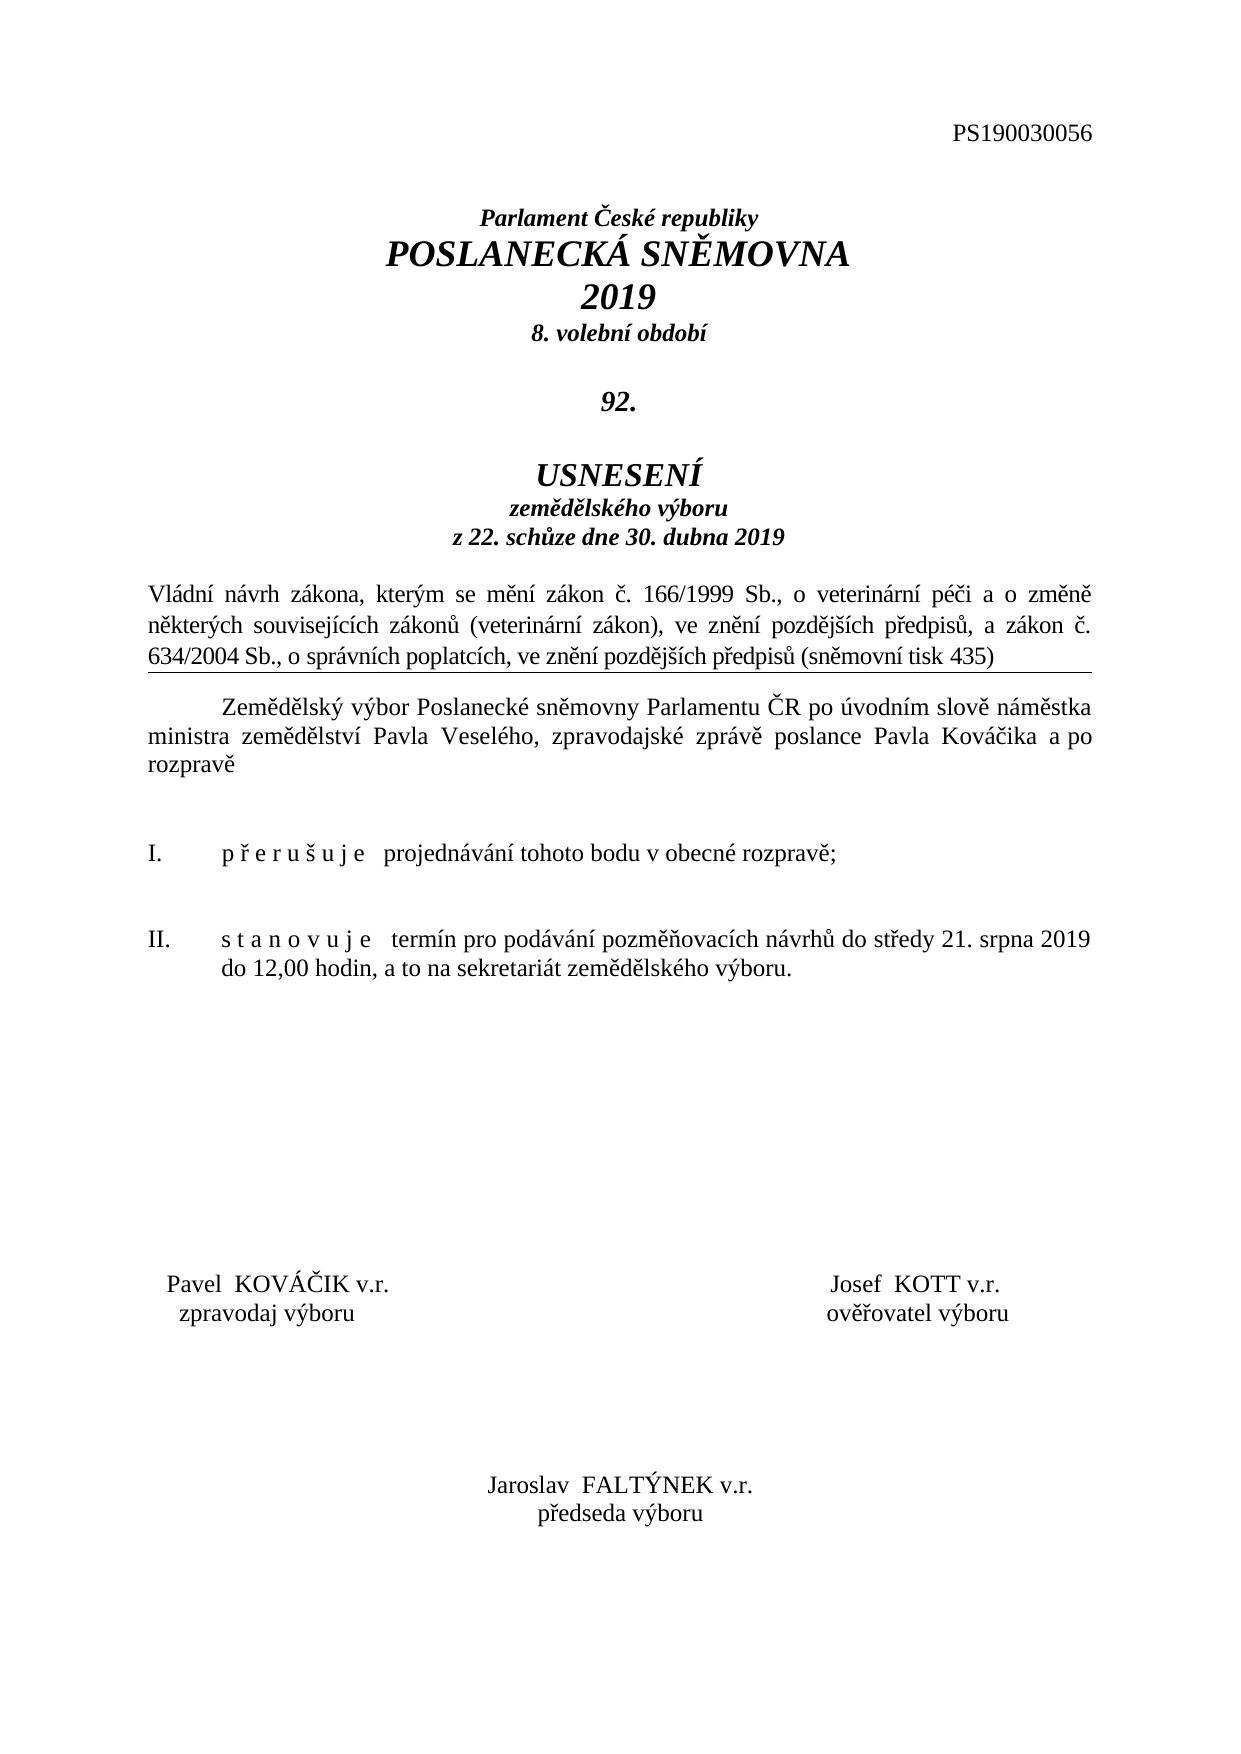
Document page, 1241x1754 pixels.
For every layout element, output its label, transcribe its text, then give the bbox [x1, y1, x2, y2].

text USNESENÍ [148, 455, 1092, 493]
text PS190030056 [148, 118, 1092, 147]
text zpravodaj výboru ověřovatel výboru [148, 1298, 1092, 1327]
text Jaroslav FALTÝNEK v.r. [148, 1470, 1092, 1498]
text POSLANECKÁ SNĚMOVNA [148, 232, 1092, 275]
text 92. [148, 384, 1092, 418]
text II. s t a n o v u j e termín pro podávání pozměňovacích návrhů do středy 21. srpna 2019 do 12,00 hodin, a to na sekretariát zemědělského výboru. [148, 924, 1092, 982]
text Pavel KOVÁČIK v.r. Josef KOTT v.r. [148, 1269, 1092, 1298]
text I. p ř e r u š u j e projednávání tohoto bodu v obecné rozpravě; [148, 838, 1092, 866]
text z 22. schůze dne 30. dubna 2019 [148, 522, 1092, 551]
text 8. volební období [148, 318, 1092, 347]
text Zemědělský výbor Poslanecké sněmovny Parlamentu ČR po úvodním slově náměstka ministra zemědělství Pavla Veselého, zpravodajské zprávě poslance Pavla Kováčika a po rozpravě [148, 692, 1092, 778]
text předseda výboru [148, 1498, 1092, 1527]
text zemědělského výboru [148, 493, 1092, 522]
text 2019 [148, 275, 1092, 318]
text Parlament České republiky [148, 203, 1092, 232]
text Vládní návrh zákona, kterým se mění zákon č. 166/1999 Sb., o veterinární péči a o změně některých souvisejících zákonů (veterinární zákon), ve znění pozdějších předpisů, a zákon č. 634/2004 Sb., o správních poplatcích, ve znění pozdějších předpisů (sněmovní tisk 435) [148, 579, 1092, 672]
